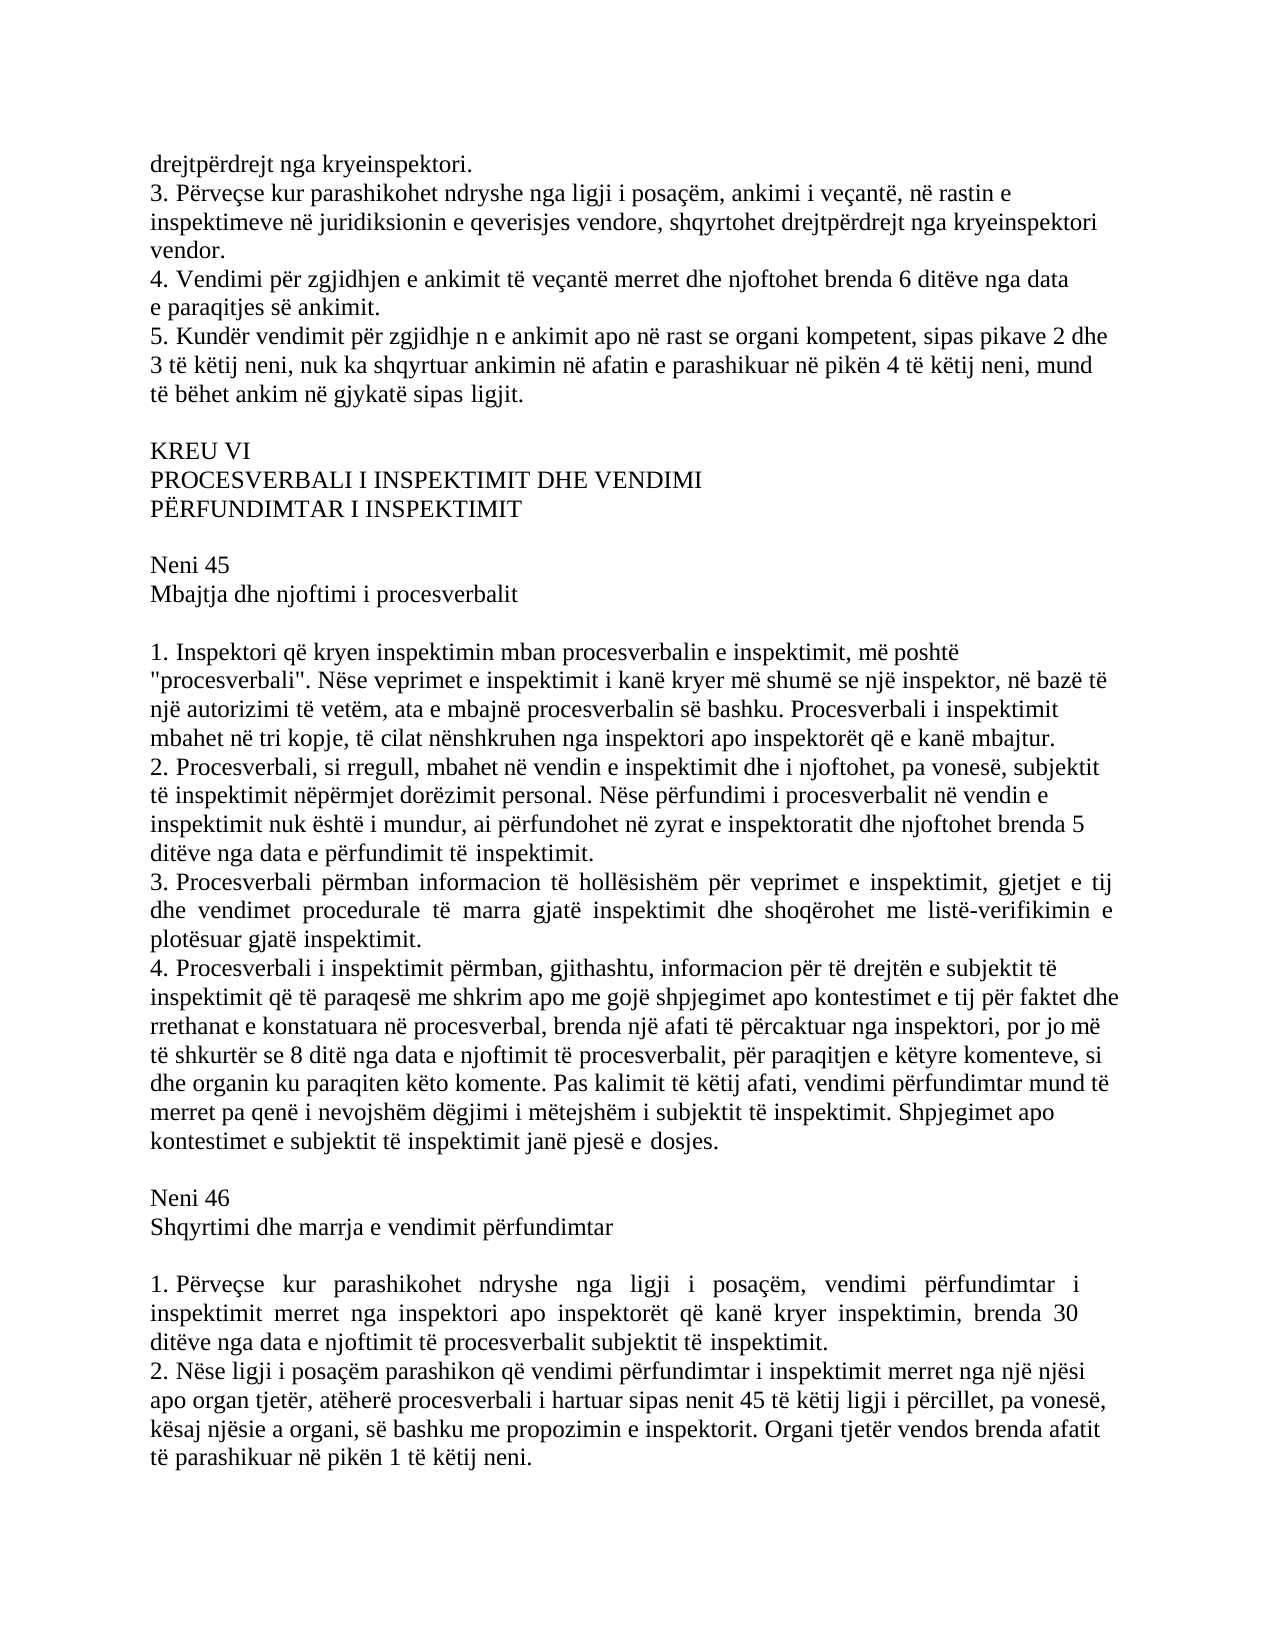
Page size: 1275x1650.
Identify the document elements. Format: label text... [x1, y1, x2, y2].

list Procesverbali, si rregull, mbahet në vendin e inspektimit dhe i njoftohet, pa vonesë, subjektit të inspektimit nëpërmjet dorëzimit personal. Nëse përfundimi i procesverbalit në vendin e inspektimit nuk është i mundur, ai përfundohet në zyrat e inspektoratit dhe njoftohet brenda 5 ditëve nga data e përfundimit të inspektimit. [150, 752, 1102, 867]
list Procesverbali përmban informacion të hollësishëm për veprimet e inspektimit, gjetjet e tij dhe vendimet procedurale të marra gjatë inspektimit dhe shoqërohet me listë-verifikimin e plotësuar gjatë inspektimit. [150, 867, 1113, 953]
text Shqyrtimi dhe marrja e vendimit përfundimtar [150, 1212, 1135, 1241]
text PROCESVERBALI I INSPEKTIMIT DHE VENDIMI PËRFUNDIMTAR I INSPEKTIMIT [150, 465, 895, 522]
list Inspektori që kryen inspektimin mban procesverbalin e inspektimit, më poshtë "procesverbali". Nëse veprimet e inspektimit i kanë kryer më shumë se një inspektor, në bazë të një autorizimi të vetëm, ata e mbajnë procesverbalin së bashku. Procesverbali i inspektimit mbahet në tri kopje, të cilat nënshkruhen nga inspektori apo inspektorët që e kanë mbajtur. [150, 637, 1107, 752]
list Përveçse kur parashikohet ndryshe nga ligji i posaçëm, ankimi i veçantë, në rastin e inspektimeve në juridiksionin e qeverisjes vendore, shqyrtohet drejtpërdrejt nga kryeinspektori vendor. [150, 178, 1098, 264]
list Përveçse kur parashikohet ndryshe nga ligji i posaçëm, vendimi përfundimtar i inspektimit merret nga inspektori apo inspektorët që kanë kryer inspektimin, brenda 30 ditëve nga data e njoftimit të procesverbalit subjektit të inspektimit. [150, 1269, 1080, 1356]
text Mbajtja dhe njoftimi i procesverbalit [150, 579, 1135, 608]
text Neni 46 [150, 1183, 1135, 1212]
list Kundër vendimit për zgjidhje n e ankimit apo në rast se organi kompetent, sipas pikave 2 dhe 3 të këtij neni, nuk ka shqyrtuar ankimin në afatin e parashikuar në pikën 4 të këtij neni, mund të bëhet ankim në gjykatë sipas ligjit. [150, 321, 1116, 407]
list Procesverbali i inspektimit përmban, gjithashtu, informacion për të drejtën e subjektit të inspektimit që të paraqesë me shkrim apo me gojë shpjegimet apo kontestimet e tij për faktet dhe rrethanat e konstatuara në procesverbal, brenda një afati të përcaktuar nga inspektori, por jo më të shkurtër se 8 ditë nga data e njoftimit të procesverbalit, për paraqitjen e këtyre komenteve, si dhe organin ku paraqiten këto komente. Pas kalimit të këtij afati, vendimi përfundimtar mund të merret pa qenë i nevojshëm dëgjimi i mëtejshëm i subjektit të inspektimit. Shpjegimet apo kontestimet e subjektit të inspektimit janë pjesë e dosjes. [150, 953, 1120, 1155]
text Neni 45 [150, 551, 1135, 579]
list Nëse ligji i posaçëm parashikon që vendimi përfundimtar i inspektimit merret nga një njësi apo organ tjetër, atëherë procesverbali i hartuar sipas nenit 45 të këtij ligji i përcillet, pa vonesë, kësaj njësie a organi, së bashku me propozimin e inspektorit. Organi tjetër vendos brenda afatit të parashikuar në pikën 1 të këtij neni. [150, 1356, 1107, 1471]
text drejtpërdrejt nga kryeinspektori. [150, 149, 1135, 178]
list Vendimi për zgjidhjen e ankimit të veçantë merret dhe njoftohet brenda 6 ditëve nga data e paraqitjes së ankimit. [150, 264, 1084, 321]
text KREU VI [150, 436, 1135, 465]
